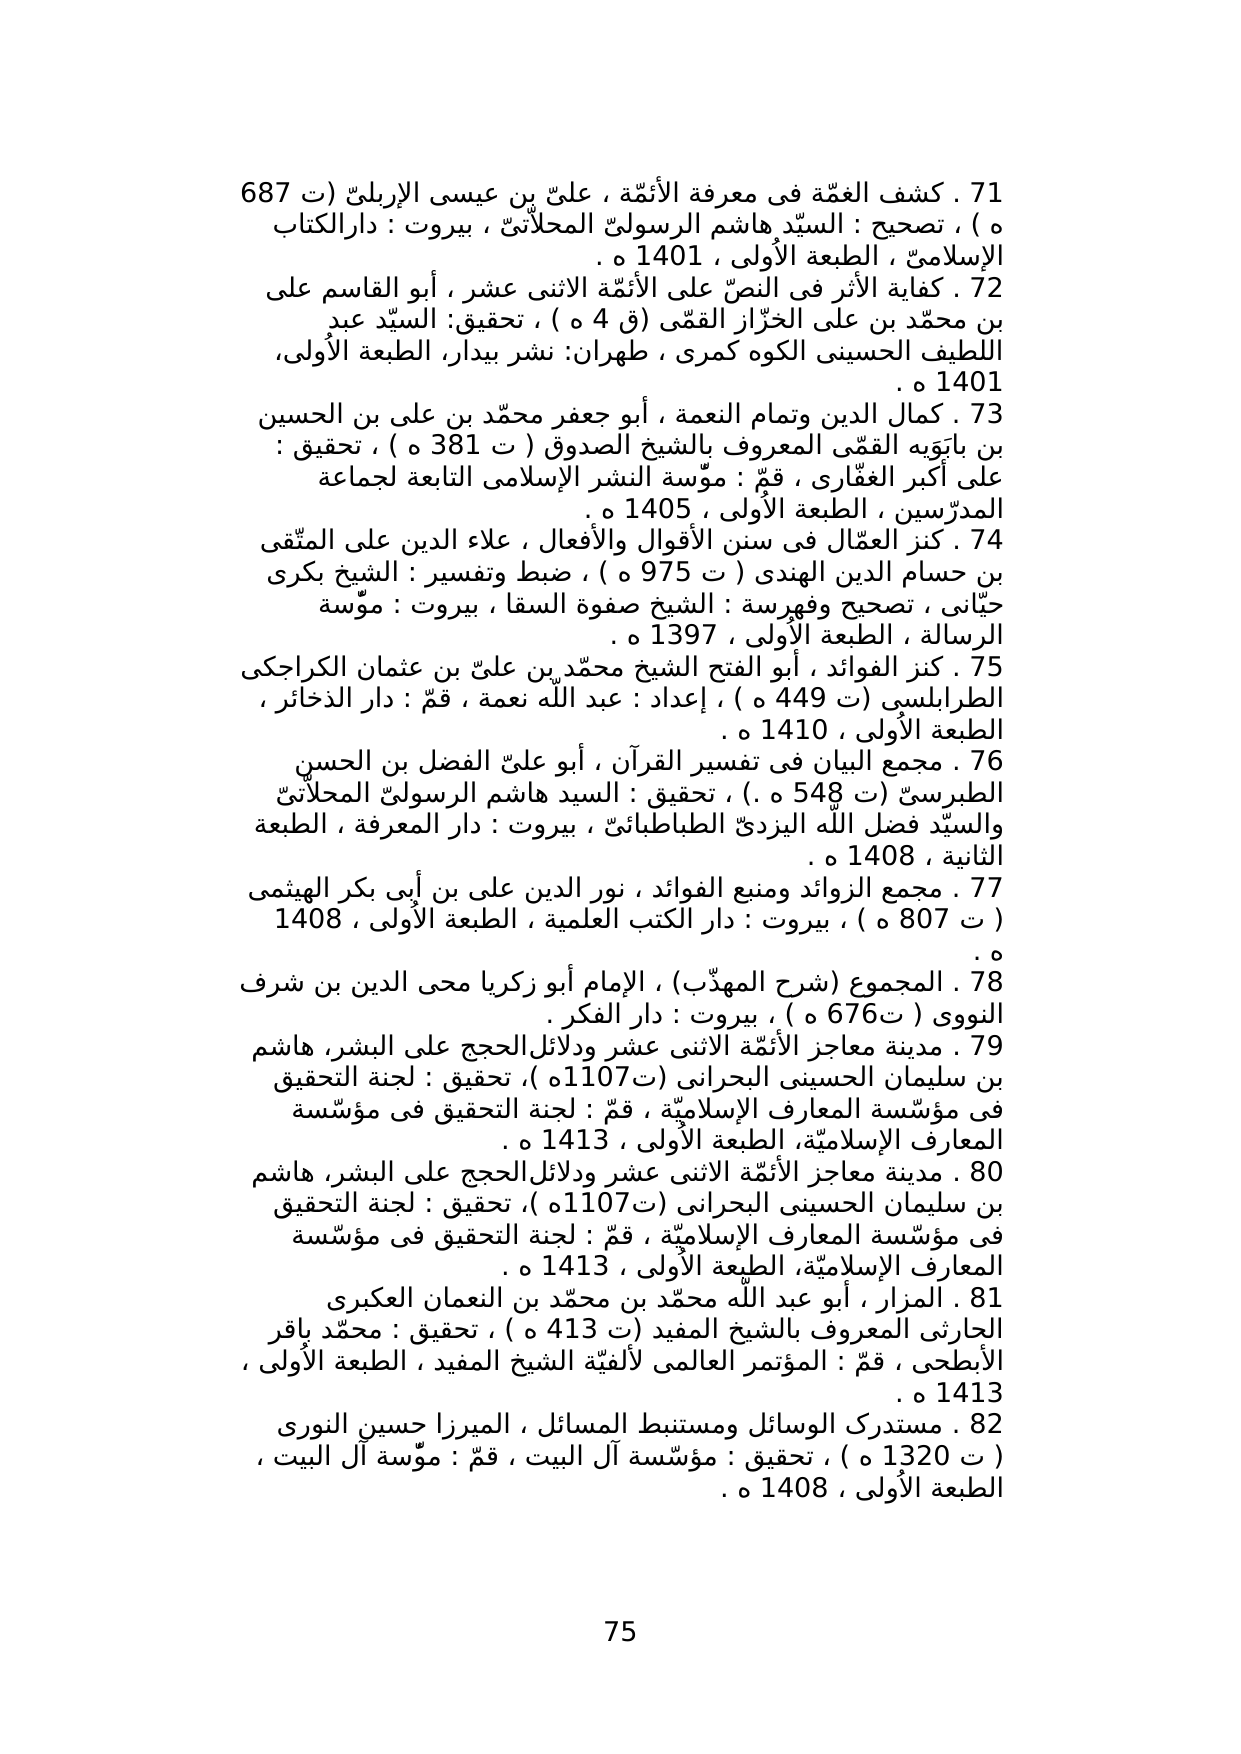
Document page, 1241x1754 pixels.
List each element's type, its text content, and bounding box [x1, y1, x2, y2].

text 74 . کنز العمّال فی سنن الأقوال والأفعال ، علاء الدین علی المتّقی بن حسام الدین الهندی ( ت 975 ه ) ، ضبط وتفسیر : الشیخ بکری حیّانی ، تصحیح وفهرسة : الشیخ صفوة السقا ، بیروت : مؤّسة الرسالة ، الطبعة الاُولی ، 1397 ه . [236, 524, 1004, 651]
text 73 . کمال الدین وتمام النعمة ، أبو جعفر محمّد بن علی بن الحسین بن بابَوَیه القمّی المعروف بالشیخ الصدوق ( ت 381 ه ) ، تحقیق : علی أکبر الغفّاری ، قمّ : مؤّسة النشر الإسلامی التابعة لجماعة المدرّسین ، الطبعة الاُولی ، 1405 ه . [236, 398, 1004, 524]
text 77 . مجمع الزوائد ومنبع الفوائد ، نور الدین علی بن أبی بکر الهیثمی ( ت 807 ه ) ، بیروت : دار الکتب العلمیة ، الطبعة الاُولی ، 1408 ه . [236, 872, 1004, 967]
text 82 . مستدرک الوسائل ومستنبط المسائل ، المیرزا حسین النوری ( ت 1320 ه ) ، تحقیق : مؤسّسة آل البیت ، قمّ : مؤّسة آل البیت ، الطبعة الاُولی ، 1408 ه . [236, 1408, 1004, 1503]
text 75 . کنز الفوائد ، أبو الفتح الشیخ محمّد بن علیّ بن عثمان الکراجکی الطرابلسی (ت 449 ه ) ، إعداد : عبد اللّه نعمة ، قمّ : دار الذخائر ، الطبعة الاُولی ، 1410 ه . [236, 651, 1004, 746]
text 76 . مجمع البیان فی تفسیر القرآن ، أبو علیّ الفضل بن الحسن الطبرسیّ (ت 548 ه .) ، تحقیق : السید هاشم الرسولیّ المحلاّتیّ والسیّد فضل اللّه الیزدیّ الطباطبائیّ ، بیروت : دار المعرفة ، الطبعة الثانیة ، 1408 ه . [236, 746, 1004, 872]
text 78 . المجموع (شرح المهذّب) ، الإمام أبو زکریا محی الدین بن شرف النووی ( ت676 ه ) ، بیروت : دار الفکر . [236, 967, 1004, 1030]
text 72 . کفایة الأثر فی النصّ علی الأئمّة الاثنی عشر ، أبو القاسم علی بن محمّد بن علی الخزّاز القمّی (ق 4 ه ) ، تحقیق: السیّد عبد اللطیف الحسینی الکوه کمری ، طهران: نشر بیدار، الطبعة الاُولی، 1401 ه . [236, 272, 1004, 398]
text 80 . مدینة معاجز الأئمّة الاثنی عشر ودلائل‌الحجج علی البشر، هاشم بن سلیمان الحسینی البحرانی (ت1107ه )، تحقیق : لجنة التحقیق فی مؤسّسة المعارف الإسلامیّة ، قمّ : لجنة التحقیق فی مؤسّسة المعارف الإسلامیّة، الطبعة الاُولی ، 1413 ه . [236, 1156, 1004, 1282]
text 71 . کشف الغمّة فی معرفة الأئمّة ، علیّ بن عیسی الإربلیّ (ت 687 ه ) ، تصحیح : السیّد هاشم الرسولیّ المحلاّتیّ ، بیروت : دارالکتاب الإسلامیّ ، الطبعة الاُولی ، 1401 ه . [236, 177, 1004, 272]
text 81 . المزار ، أبو عبد اللّه محمّد بن محمّد بن النعمان العکبری الحارثی المعروف بالشیخ المفید (ت 413 ه ) ، تحقیق : محمّد باقر الأبطحی ، قمّ : المؤتمر العالمی لألفیّة الشیخ المفید ، الطبعة الاُولی ، 1413 ه . [236, 1282, 1004, 1408]
text 79 . مدینة معاجز الأئمّة الاثنی عشر ودلائل‌الحجج علی البشر، هاشم بن سلیمان الحسینی البحرانی (ت1107ه )، تحقیق : لجنة التحقیق فی مؤسّسة المعارف الإسلامیّة ، قمّ : لجنة التحقیق فی مؤسّسة المعارف الإسلامیّة، الطبعة الاُولی ، 1413 ه . [236, 1030, 1004, 1156]
